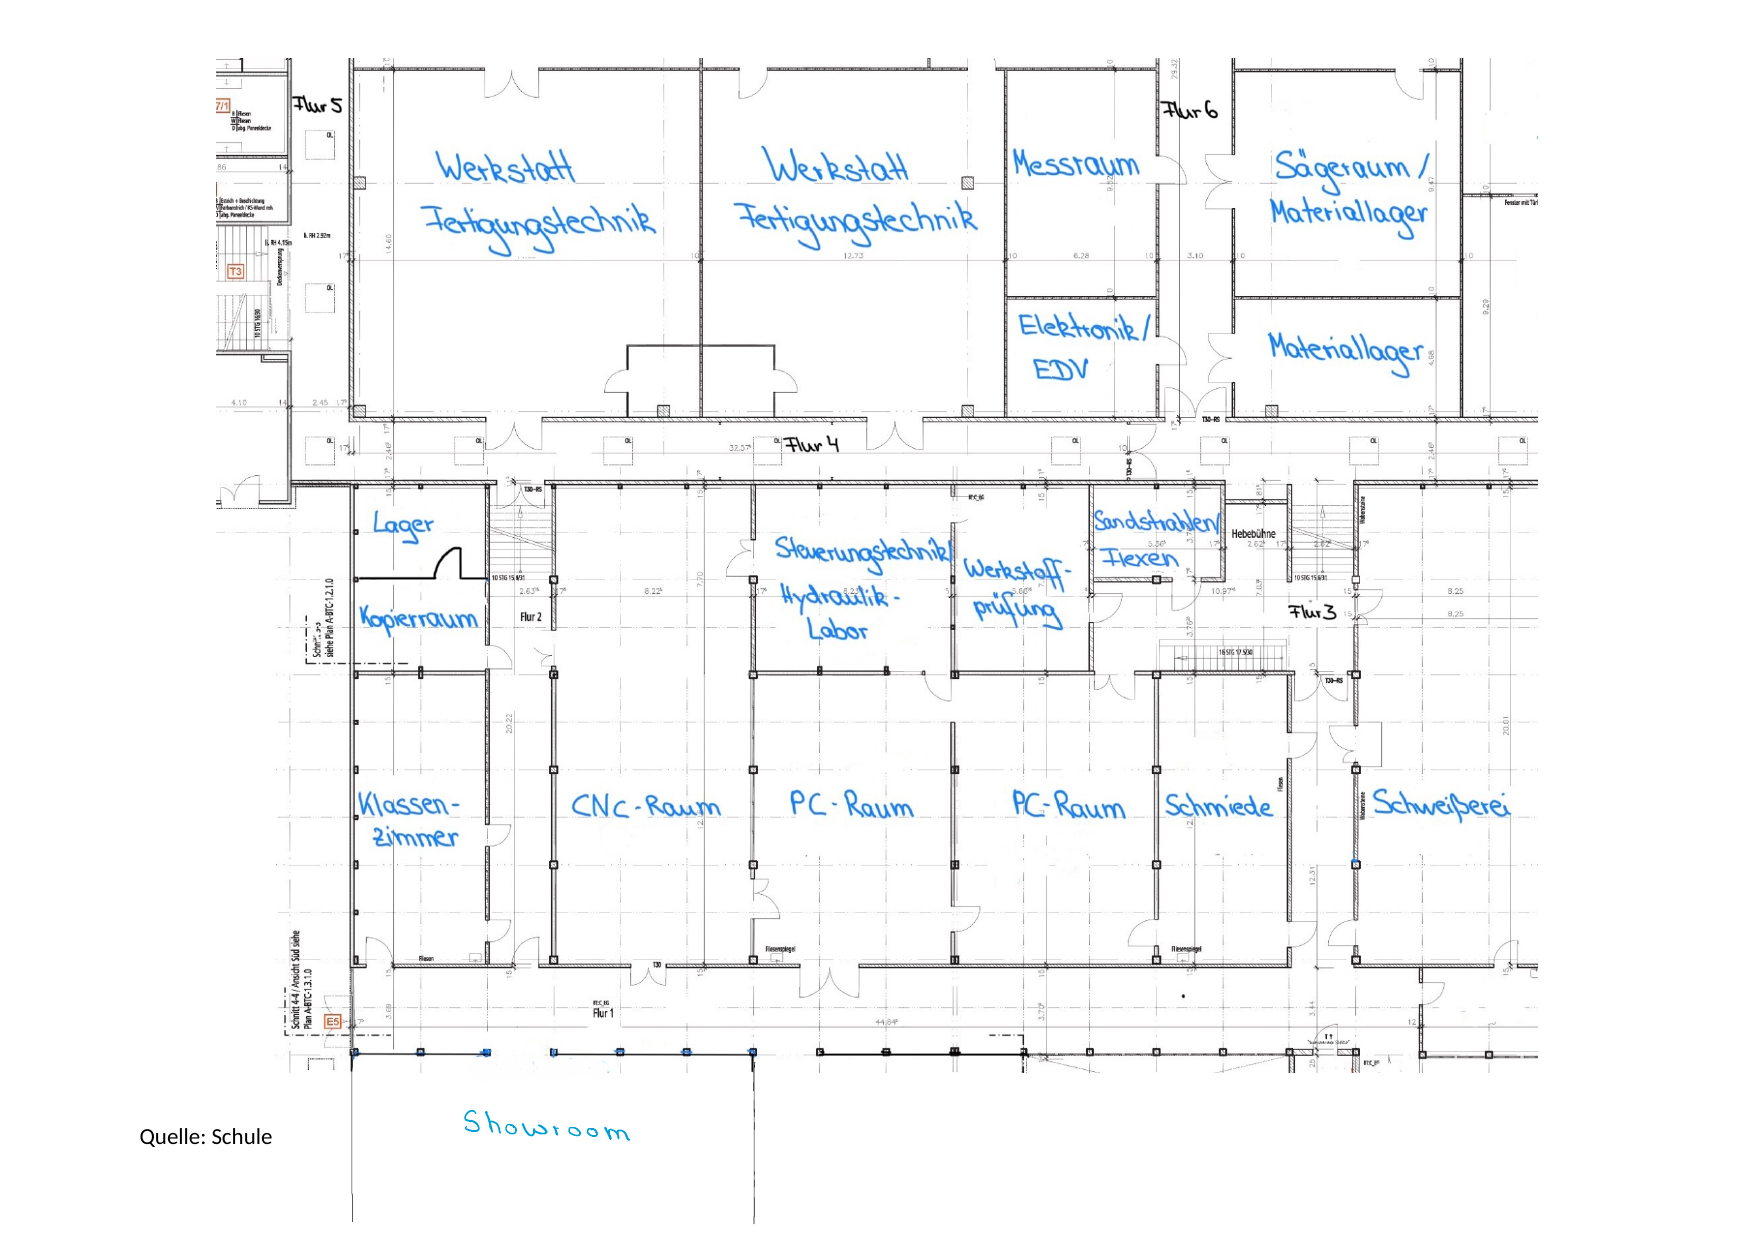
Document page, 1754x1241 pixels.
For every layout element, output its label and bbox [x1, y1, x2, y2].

picture [216, 58, 1538, 1073]
